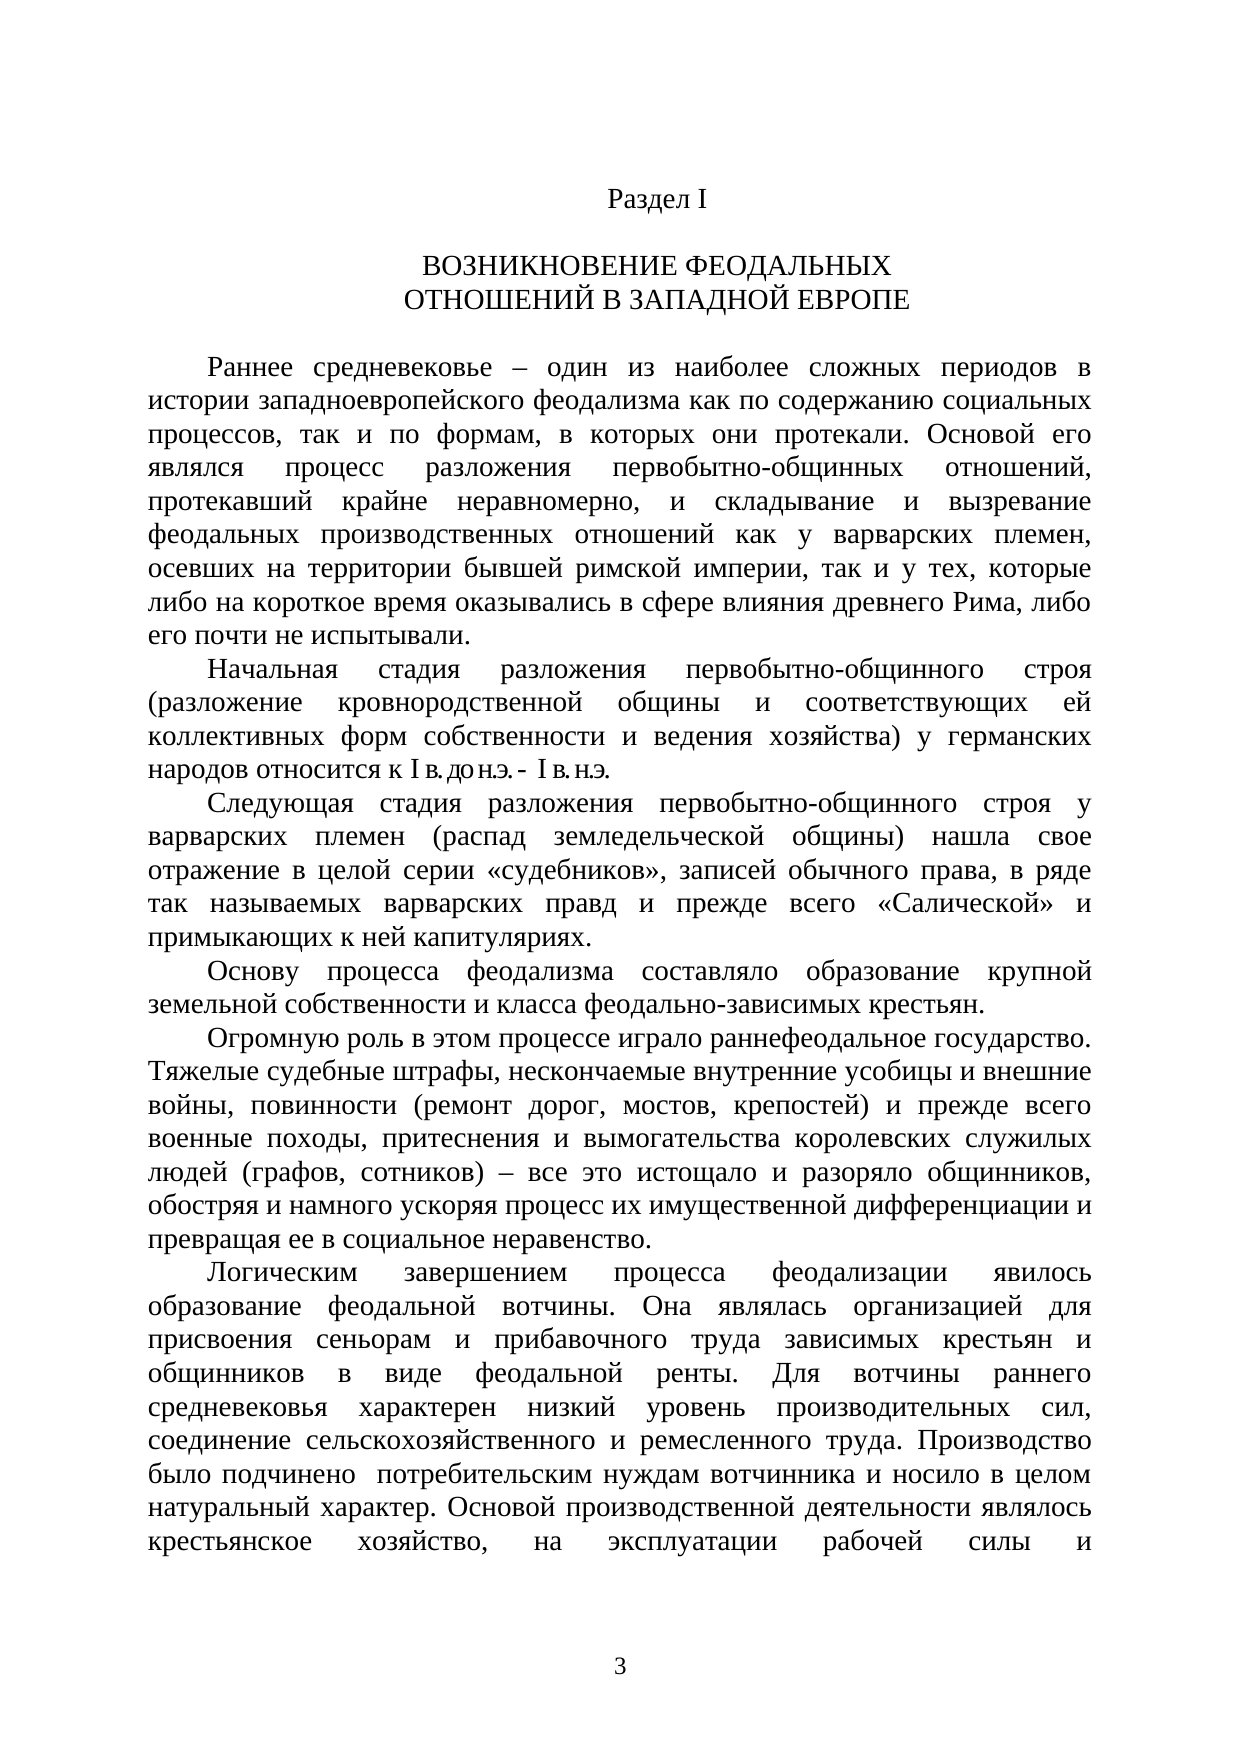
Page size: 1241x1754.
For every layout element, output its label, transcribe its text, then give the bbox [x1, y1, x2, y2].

text Следующая стадия разложения первобытно-общинного строя у варварских племен (распад земледельческой общины) нашла свое отражение в целой серии «судебников», записей обычного права, в ряде так называемых варварских правд и прежде всего «Салической» и примыкающих к ней капитуляриях. [148, 785, 1092, 953]
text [148, 1254, 1092, 1556]
text Раздел I [148, 181, 1092, 215]
text Огромную роль в этом процессе играло раннефеодальное государство. Тяжелые судебные штрафы, нескончаемые внутренние усобицы и внешние войны, повинности (ремонт дорог, мостов, крепостей) и прежде всего военные походы, притеснения и вымогательства королевских служилых людей (графов, сотников) – все это истощало и разоряло общинников, обостряя и намного ускоряя процесс их имущественной дифференциации и превращая ее в социальное неравенство. [148, 1020, 1092, 1254]
subtitle Начальная стадия разложения первобытно-общинного строя (разложение кровнородственной общины и соответствующих ей коллективных форм собственности и ведения хозяйства) у германских народов относится к I в. до н.э. - I в. н.э. [148, 651, 1092, 785]
text ОТНОШЕНИЙ В ЗАПАДНОЙ ЕВРОПЕ [148, 282, 1092, 315]
text ВОЗНИКНОВЕНИЕ ФЕОДАЛЬНЫХ [148, 248, 1092, 282]
subtitle Раннее средневековье – один из наиболее сложных периодов в истории западноевропейского феодализма как по содержанию социальных процессов, так и по формам, в которых они протекали. Основой его являлся процесс разложения первобытно-общинных отношений, протекавший крайне неравномерно, и складывание и вызревание феодальных производственных отношений как у варварских племен, осевших на территории бывшей римской империи, так и у тех, которые либо на короткое время оказывались в сфере влияния древнего Рима, либо его почти не испытывали. [148, 349, 1092, 651]
text Основу процесса феодализма составляло образование крупной земельной собственности и класса феодально-зависимых крестьян. [148, 953, 1092, 1020]
